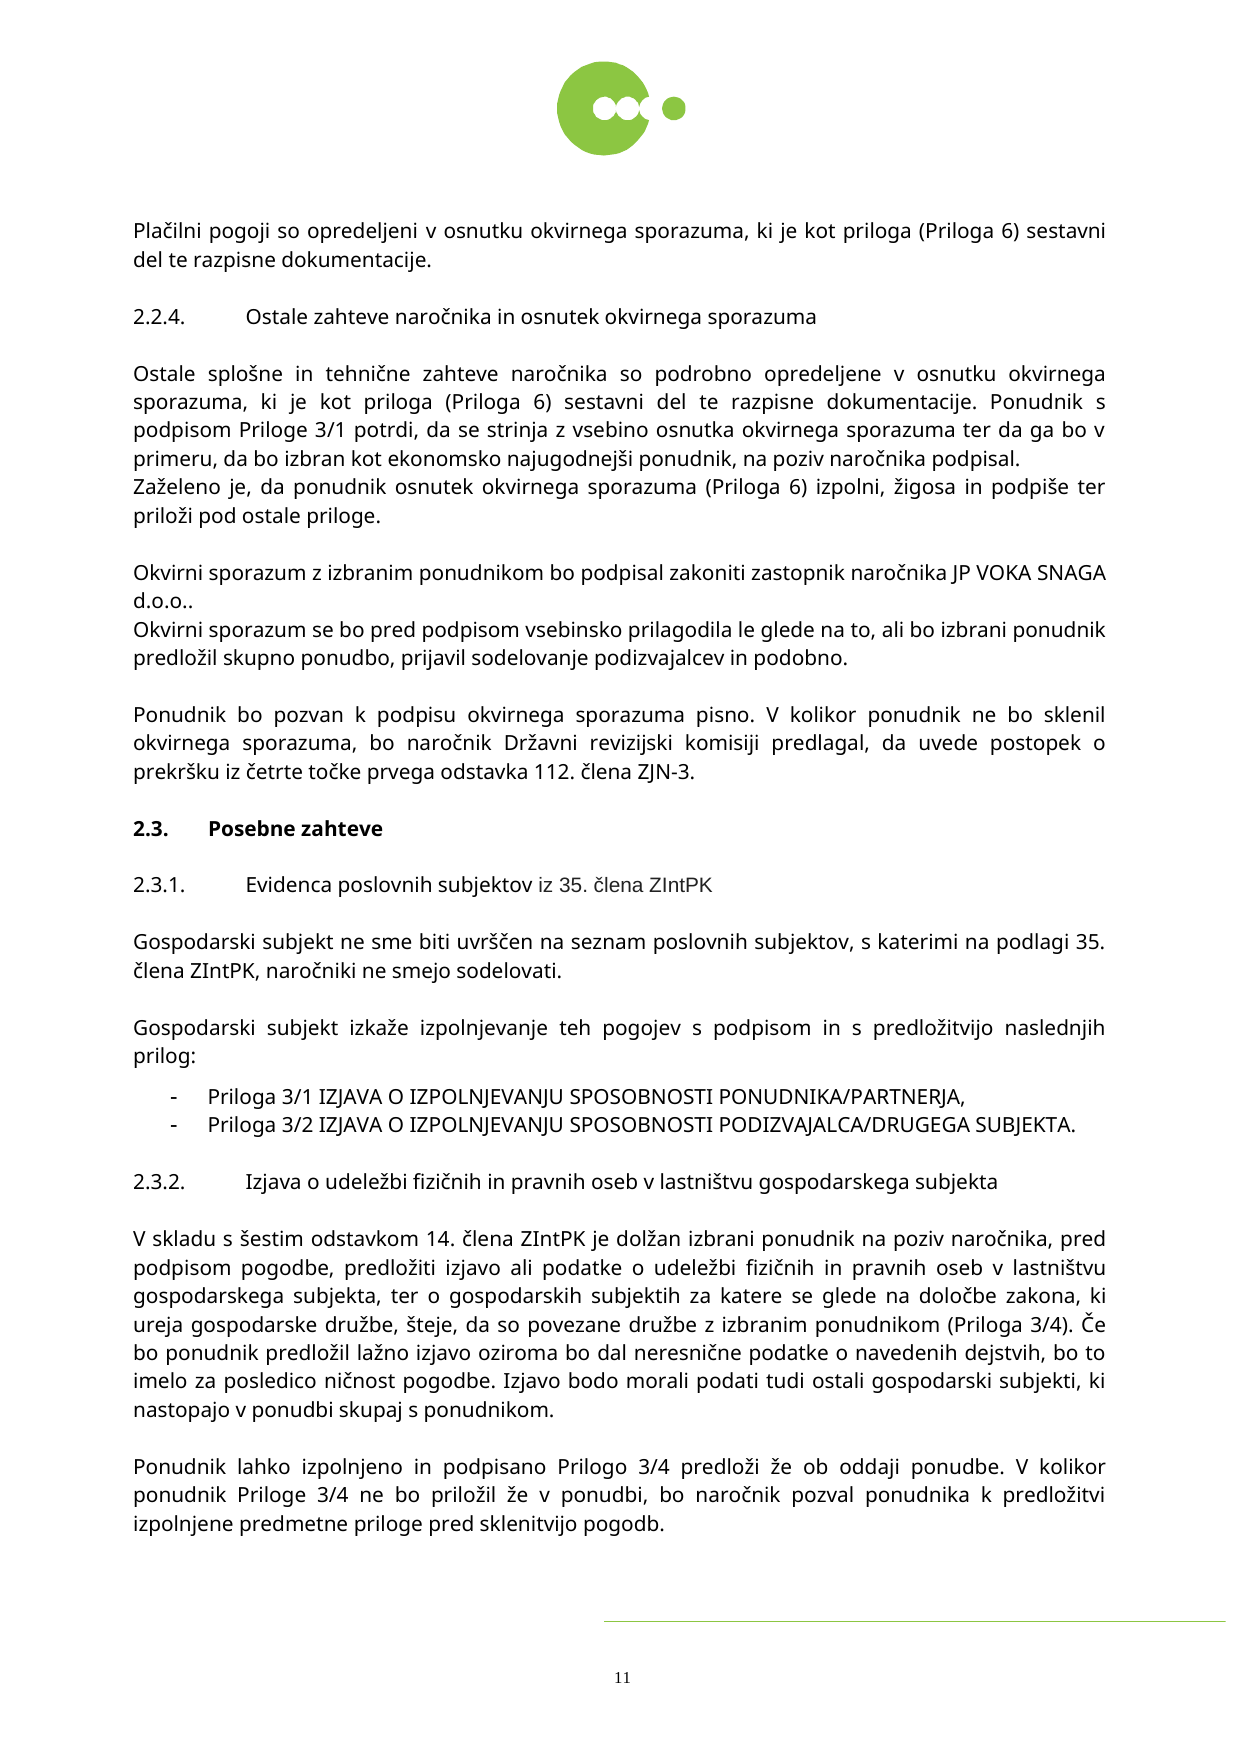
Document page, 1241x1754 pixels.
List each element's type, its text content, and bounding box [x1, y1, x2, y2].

list Evidenca poslovnih subjektov iz 35. člena ZIntPK [133, 871, 1107, 899]
text V skladu s šestim odstavkom 14. člena ZIntPK je dolžan izbrani ponudnik na poziv naročnika, pred podpisom pogodbe, predložiti izjavo ali podatke o udeležbi fizičnih in pravnih oseb v lastništvu gospodarskega subjekta, ter o gospodarskih subjektih za katere se glede na določbe zakona, ki ureja gospodarske družbe, šteje, da so povezane družbe z izbranim ponudnikom (Priloga 3/4). Če bo ponudnik predložil lažno izjavo oziroma bo dal neresnične podatke o navedenih dejstvih, bo to imelo za posledico ničnost pogodbe. Izjavo bodo morali podati tudi ostali gospodarski subjekti, ki nastopajo v ponudbi skupaj s ponudnikom. [133, 1224, 1107, 1423]
list Priloga 3/2 IZJAVA O IZPOLNJEVANJU SPOSOBNOSTI PODIZVAJALCA/DRUGEGA SUBJEKTA. [170, 1111, 1107, 1139]
text Ostale splošne in tehnične zahteve naročnika so podrobno opredeljene v osnutku okvirnega sporazuma, ki je kot priloga (Priloga 6) sestavni del te razpisne dokumentacije. Ponudnik s podpisom Priloge 3/1 potrdi, da se strinja z vsebino osnutka okvirnega sporazuma ter da ga bo v primeru, da bo izbran kot ekonomsko najugodnejši ponudnik, na poziv naročnika podpisal. [133, 359, 1107, 472]
text Zaželeno je, da ponudnik osnutek okvirnega sporazuma (Priloga 6) izpolni, žigosa in podpiše ter priloži pod ostale priloge. [133, 472, 1107, 529]
text Okvirni sporazum z izbranim ponudnikom bo podpisal zakoniti zastopnik naročnika JP VOKA SNAGA d.o.o.. [133, 558, 1107, 615]
text Plačilni pogoji so opredeljeni v osnutku okvirnega sporazuma, ki je kot priloga (Priloga 6) sestavni del te razpisne dokumentacije. [133, 217, 1107, 273]
text Ponudnik bo pozvan k podpisu okvirnega sporazuma pisno. V kolikor ponudnik ne bo sklenil okvirnega sporazuma, bo naročnik Državni revizijski komisiji predlagal, da uvede postopek o prekršku iz četrte točke prvega odstavka 112. člena ZJN-3. [133, 700, 1107, 785]
text Gospodarski subjekt ne sme biti uvrščen na seznam poslovnih subjektov, s katerimi na podlagi 35. člena ZIntPK, naročniki ne smejo sodelovati. [133, 927, 1107, 984]
text Okvirni sporazum se bo pred podpisom vsebinsko prilagodila le glede na to, ali bo izbrani ponudnik predložil skupno ponudbo, prijavil sodelovanje podizvajalcev in podobno. [133, 615, 1107, 672]
text Gospodarski subjekt izkaže izpolnjevanje teh pogojev s podpisom in s predložitvijo naslednjih prilog: [133, 1013, 1107, 1070]
text Ponudnik lahko izpolnjeno in podpisano Prilogo 3/4 predloži že ob oddaji ponudbe. V kolikor ponudnik Priloge 3/4 ne bo priložil že v ponudbi, bo naročnik pozval ponudnika k predložitvi izpolnjene predmetne priloge pred sklenitvijo pogodb. [133, 1452, 1107, 1537]
list Ostale zahteve naročnika in osnutek okvirnega sporazuma [133, 302, 1107, 330]
list Priloga 3/1 IZJAVA O IZPOLNJEVANJU SPOSOBNOSTI PONUDNIKA/PARTNERJA, [170, 1082, 1107, 1111]
list Izjava o udeležbi fizičnih in pravnih oseb v lastništvu gospodarskega subjekta [133, 1167, 1107, 1196]
list Posebne zahteve [133, 814, 1107, 842]
